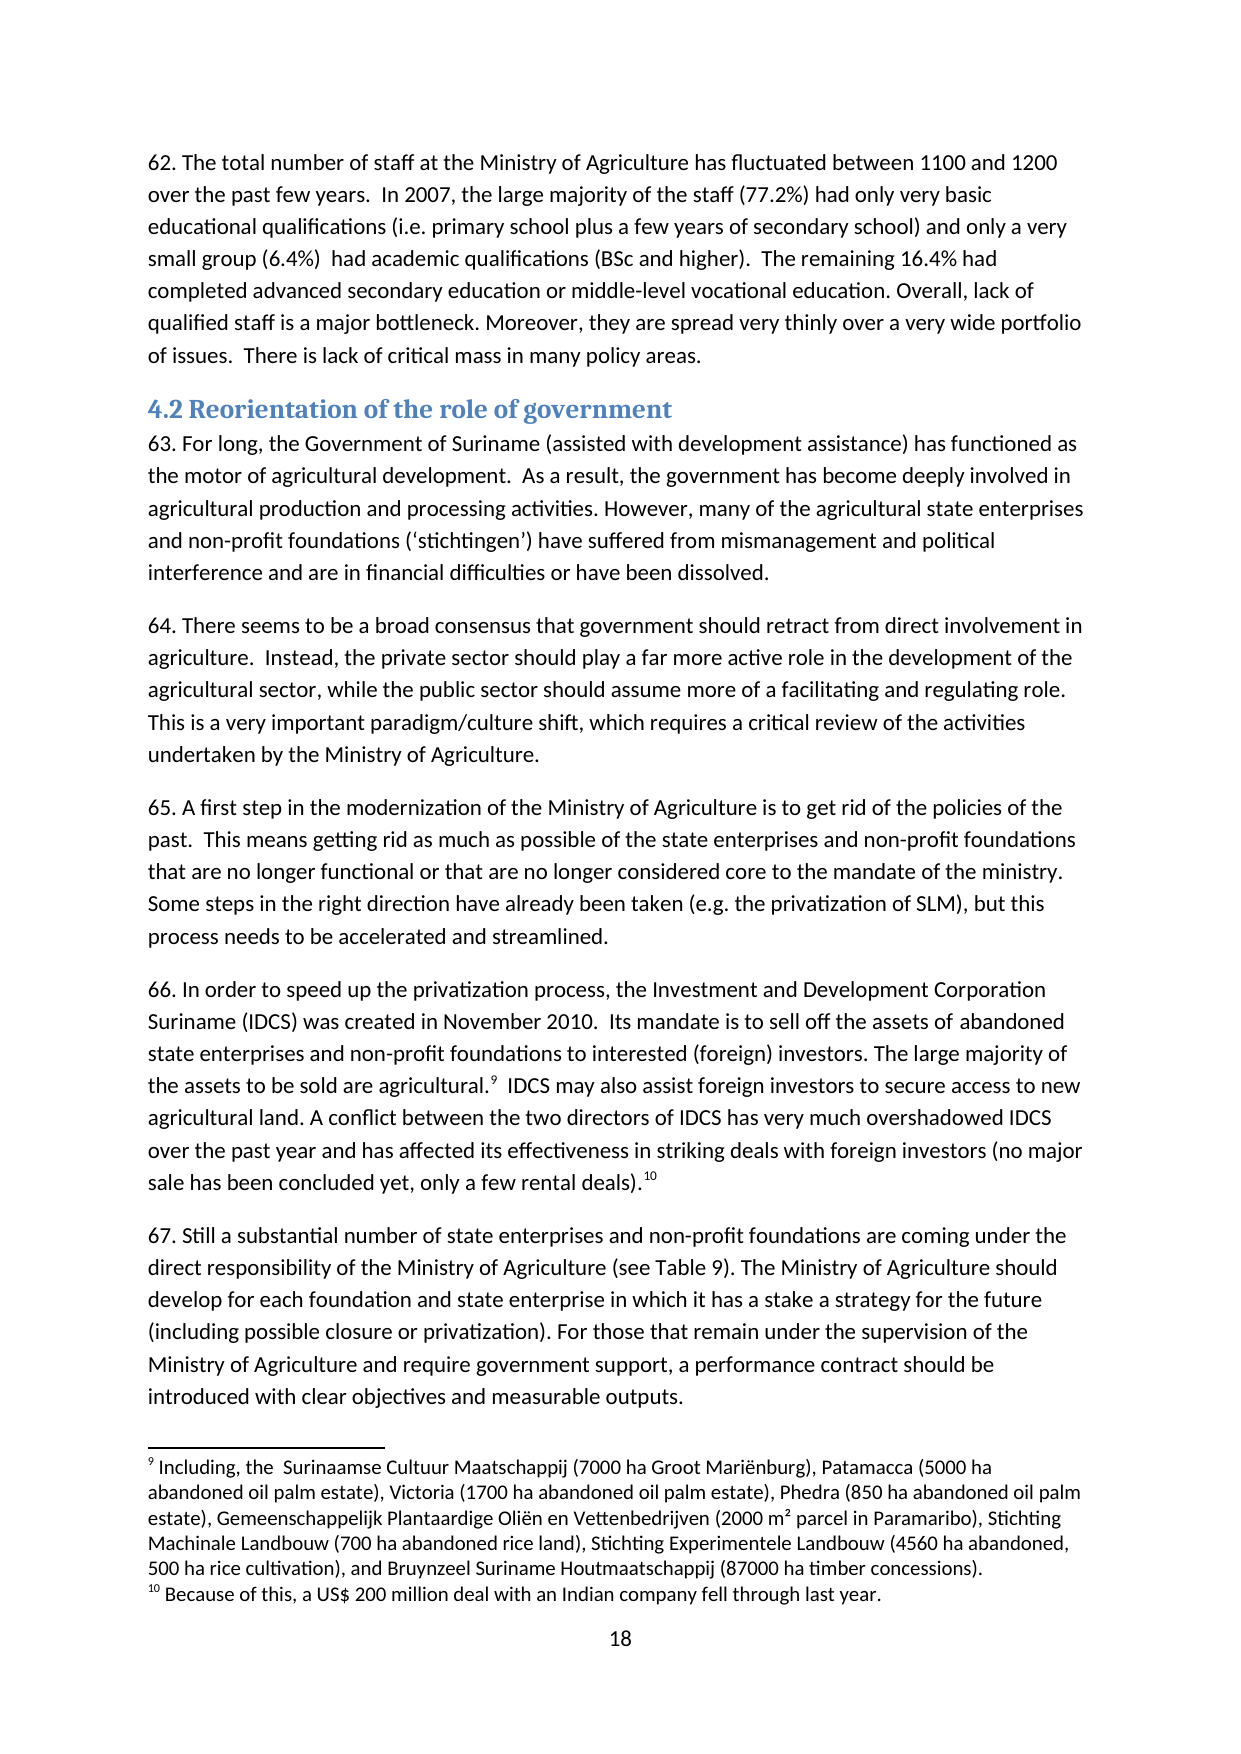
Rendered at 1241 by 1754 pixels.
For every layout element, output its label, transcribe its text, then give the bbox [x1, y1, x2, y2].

text 63. For long, the Government of Suriname (assisted with development assistance) has functioned as the motor of agricultural development. As a result, the government has become deeply involved in agricultural production and processing activities. However, many of the agricultural state enterprises and non-profit foundations (‘stichtingen’) have suffered from mismanagement and political interference and are in financial difficulties or have been dissolved. [148, 429, 1093, 586]
text 62. The total number of staff at the Ministry of Agriculture has fluctuated between 1100 and 1200 over the past few years. In 2007, the large majority of the staff (77.2%) had only very basic educational qualifications (i.e. primary school plus a few years of secondary school) and only a very small group (6.4%) had academic qualifications (BSc and higher). The remaining 16.4% had completed advanced secondary education or middle-level vocational education. Overall, lack of qualified staff is a major bottleneck. Moreover, they are spread very thinly over a very wide portfolio of issues. There is lack of critical mass in many policy areas. [148, 148, 1093, 369]
text 66. In order to speed up the privatization process, the Investment and Development Corporation Suriname (IDCS) was created in November 2010. Its mandate is to sell off the assets of abandoned state enterprises and non-profit foundations to interested (foreign) investors. The large majority of the assets to be sold are agricultural. IDCS may also assist foreign investors to secure access to new agricultural land. A conflict between the two directors of IDCS has very much overshadowed IDCS over the past year and has affected its effectiveness in striking deals with foreign investors (no major sale has been concluded yet, only a few rental deals). [148, 975, 1093, 1196]
subtitle 4.2 Reorientation of the role of government [148, 394, 1093, 425]
text 65. A first step in the modernization of the Ministry of Agriculture is to get rid of the policies of the past. This means getting rid as much as possible of the state enterprises and non-profit foundations that are no longer functional or that are no longer considered core to the mandate of the ministry. Some steps in the right direction have already been taken (e.g. the privatization of SLM), but this process needs to be accelerated and streamlined. [148, 793, 1093, 950]
text 64. There seems to be a broad consensus that government should retract from direct involvement in agriculture. Instead, the private sector should play a far more active role in the development of the agricultural sector, while the public sector should assume more of a facilitating and regulating role. This is a very important paradigm/culture shift, which requires a critical review of the activities undertaken by the Ministry of Agriculture. [148, 611, 1093, 768]
text 67. Still a substantial number of state enterprises and non-profit foundations are coming under the direct responsibility of the Ministry of Agriculture (see Table 9). The Ministry of Agriculture should develop for each foundation and state enterprise in which it has a stake a strategy for the future (including possible closure or privatization). For those that remain under the supervision of the Ministry of Agriculture and require government support, a performance contract should be introduced with clear objectives and measurable outputs. [148, 1221, 1093, 1410]
